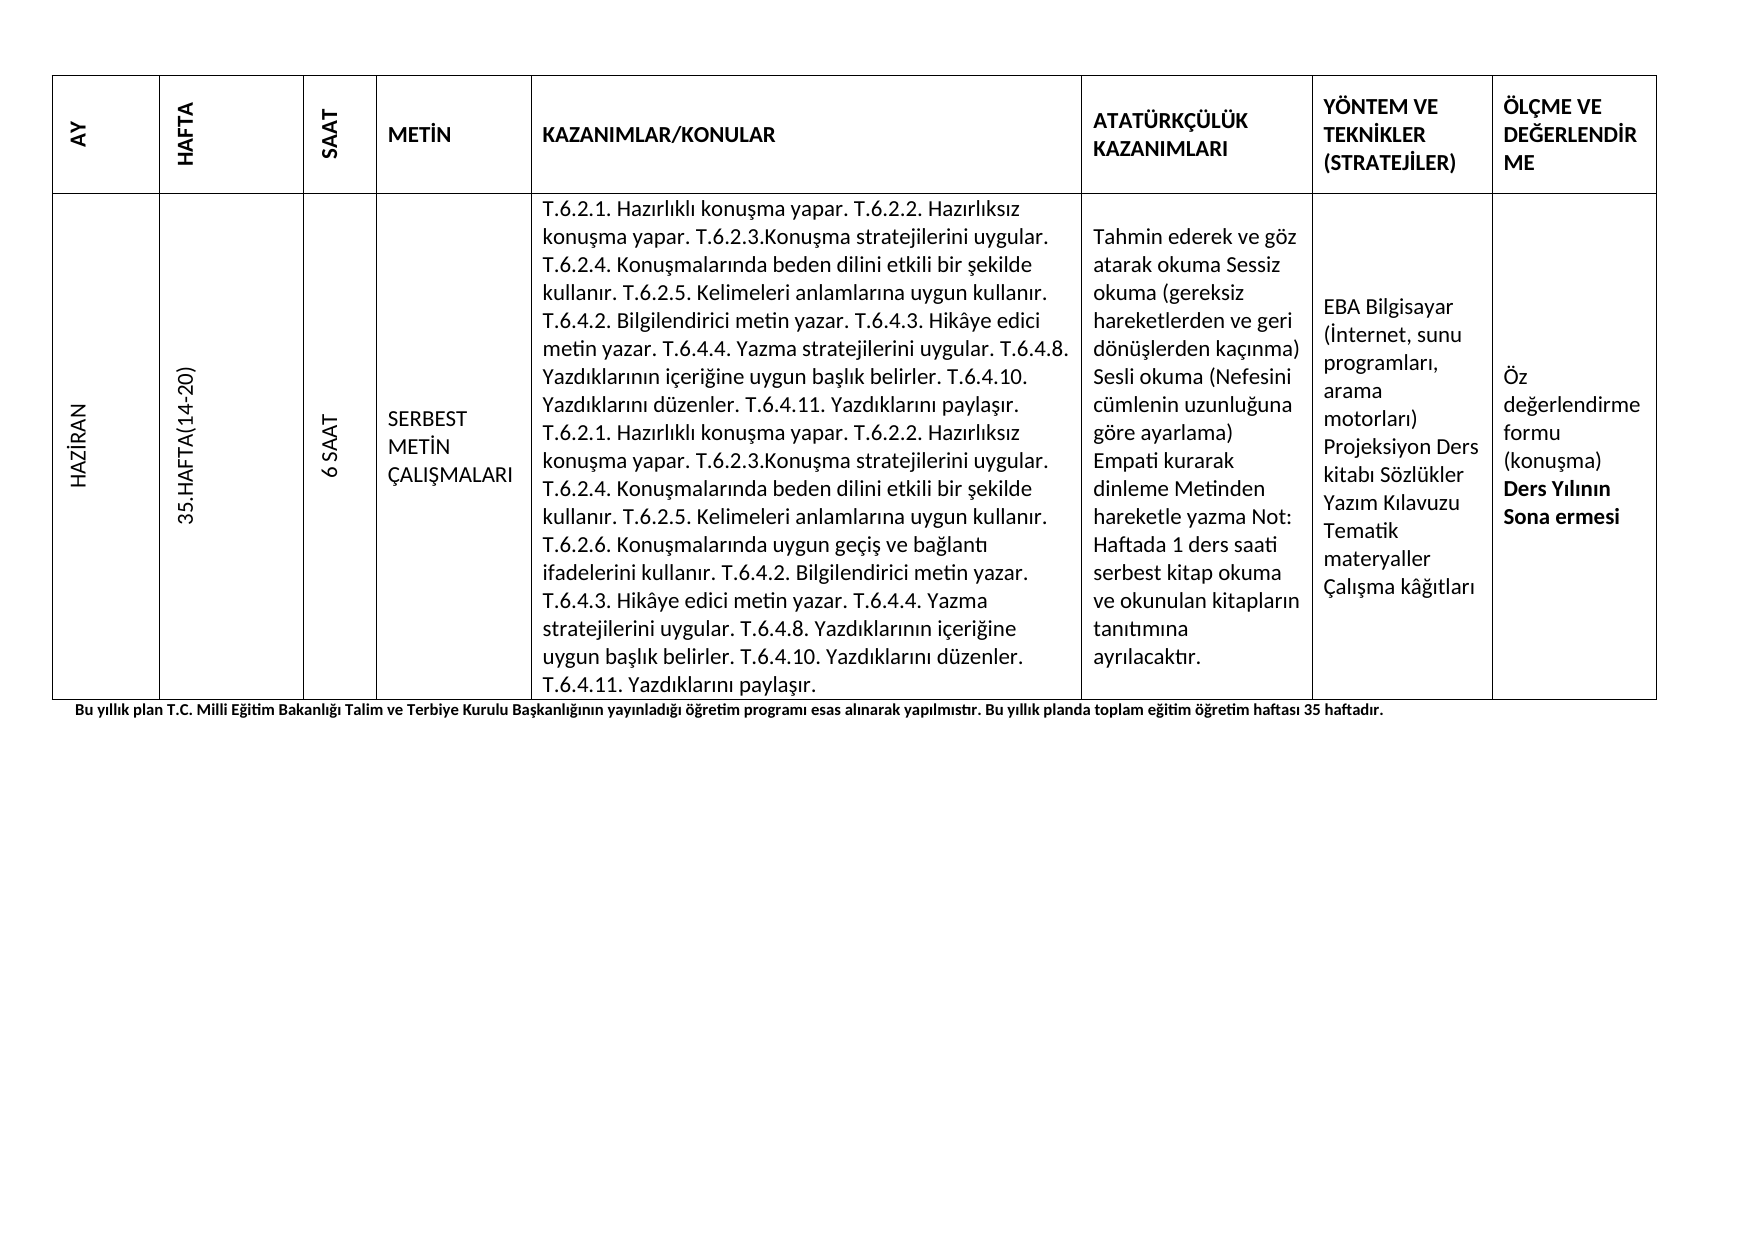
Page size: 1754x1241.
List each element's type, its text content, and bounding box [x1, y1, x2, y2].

table_cell Tahmin ederek ve göz atarak okuma Sessiz okuma (gereksiz hareketlerden ve geri dönüşlerden kaçınma) Sesli okuma (Nefesini cümlenin uzunluğuna göre ayarlama) Empati kurarak dinleme Metinden hareketle yazma Not: Haftada 1 ders saati serbest kitap okuma ve okunulan kitapların tanıtımına ayrılacaktır. [1082, 194, 1312, 698]
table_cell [1313, 194, 1492, 698]
table_cell T.6.2.1. Hazırlıklı konuşma yapar. T.6.2.2. Hazırlıksız konuşma yapar. T.6.2.3.Konuşma stratejilerini uygular. T.6.2.4. Konuşmalarında beden dilini etkili bir şekilde kullanır. T.6.2.5. Kelimeleri anlamlarına uygun kullanır. T.6.4.2. Bilgilendirici metin yazar. T.6.4.3. Hikâye edici metin yazar. T.6.4.4. Yazma stratejilerini uygular. T.6.4.8. Yazdıklarının içeriğine uygun başlık belirler. T.6.4.10. Yazdıklarını düzenler. T.6.4.11. Yazdıklarını paylaşır. T.6.2.1. Hazırlıklı konuşma yapar. T.6.2.2. Hazırlıksız konuşma yapar. T.6.2.3.Konuşma stratejilerini uygular. T.6.2.4. Konuşmalarında beden dilini etkili bir şekilde kullanır. T.6.2.5. Kelimeleri anlamlarına uygun kullanır. T.6.2.6. Konuşmalarında uygun geçiş ve bağlantı ifadelerini kullanır. T.6.4.2. Bilgilendirici metin yazar. T.6.4.3. Hikâye edici metin yazar. T.6.4.4. Yazma stratejilerini uygular. T.6.4.8. Yazdıklarının içeriğine uygun başlık belirler. T.6.4.10. Yazdıklarını düzenler. T.6.4.11. Yazdıklarını paylaşır. [532, 194, 1081, 698]
table_header METİN [377, 76, 531, 193]
table_cell HAZİRAN [53, 194, 159, 698]
table_cell 6 SAAT [304, 194, 376, 698]
text Bu yıllık plan T.C. Milli Eğitim Bakanlığı Talim ve Terbiye Kurulu Başkanlığının yayınladığı öğretim programı esas alınarak yapılmıstır. Bu yıllık planda toplam eğitim öğretim haftası 35 haftadır. [75, 699, 1679, 720]
table_header ATATÜRKÇÜLÜK KAZANIMLARI [1082, 76, 1312, 193]
table_header KAZANIMLAR/KONULAR [532, 76, 1081, 193]
table_cell SERBEST METİN ÇALIŞMALARI [377, 194, 531, 698]
table_header YÖNTEM VE TEKNİKLER (STRATEJİLER) [1313, 76, 1492, 193]
table_header ÖLÇME VE DEĞERLENDİRME [1493, 76, 1656, 193]
table_header AY [53, 76, 159, 193]
table_header SAAT [304, 76, 376, 193]
table_cell 35.HAFTA(14-20) [160, 194, 303, 698]
table_header HAFTA [160, 76, 303, 193]
table_cell Öz değerlendirme formu (konuşma) Ders Yılının Sona ermesi [1493, 194, 1656, 698]
